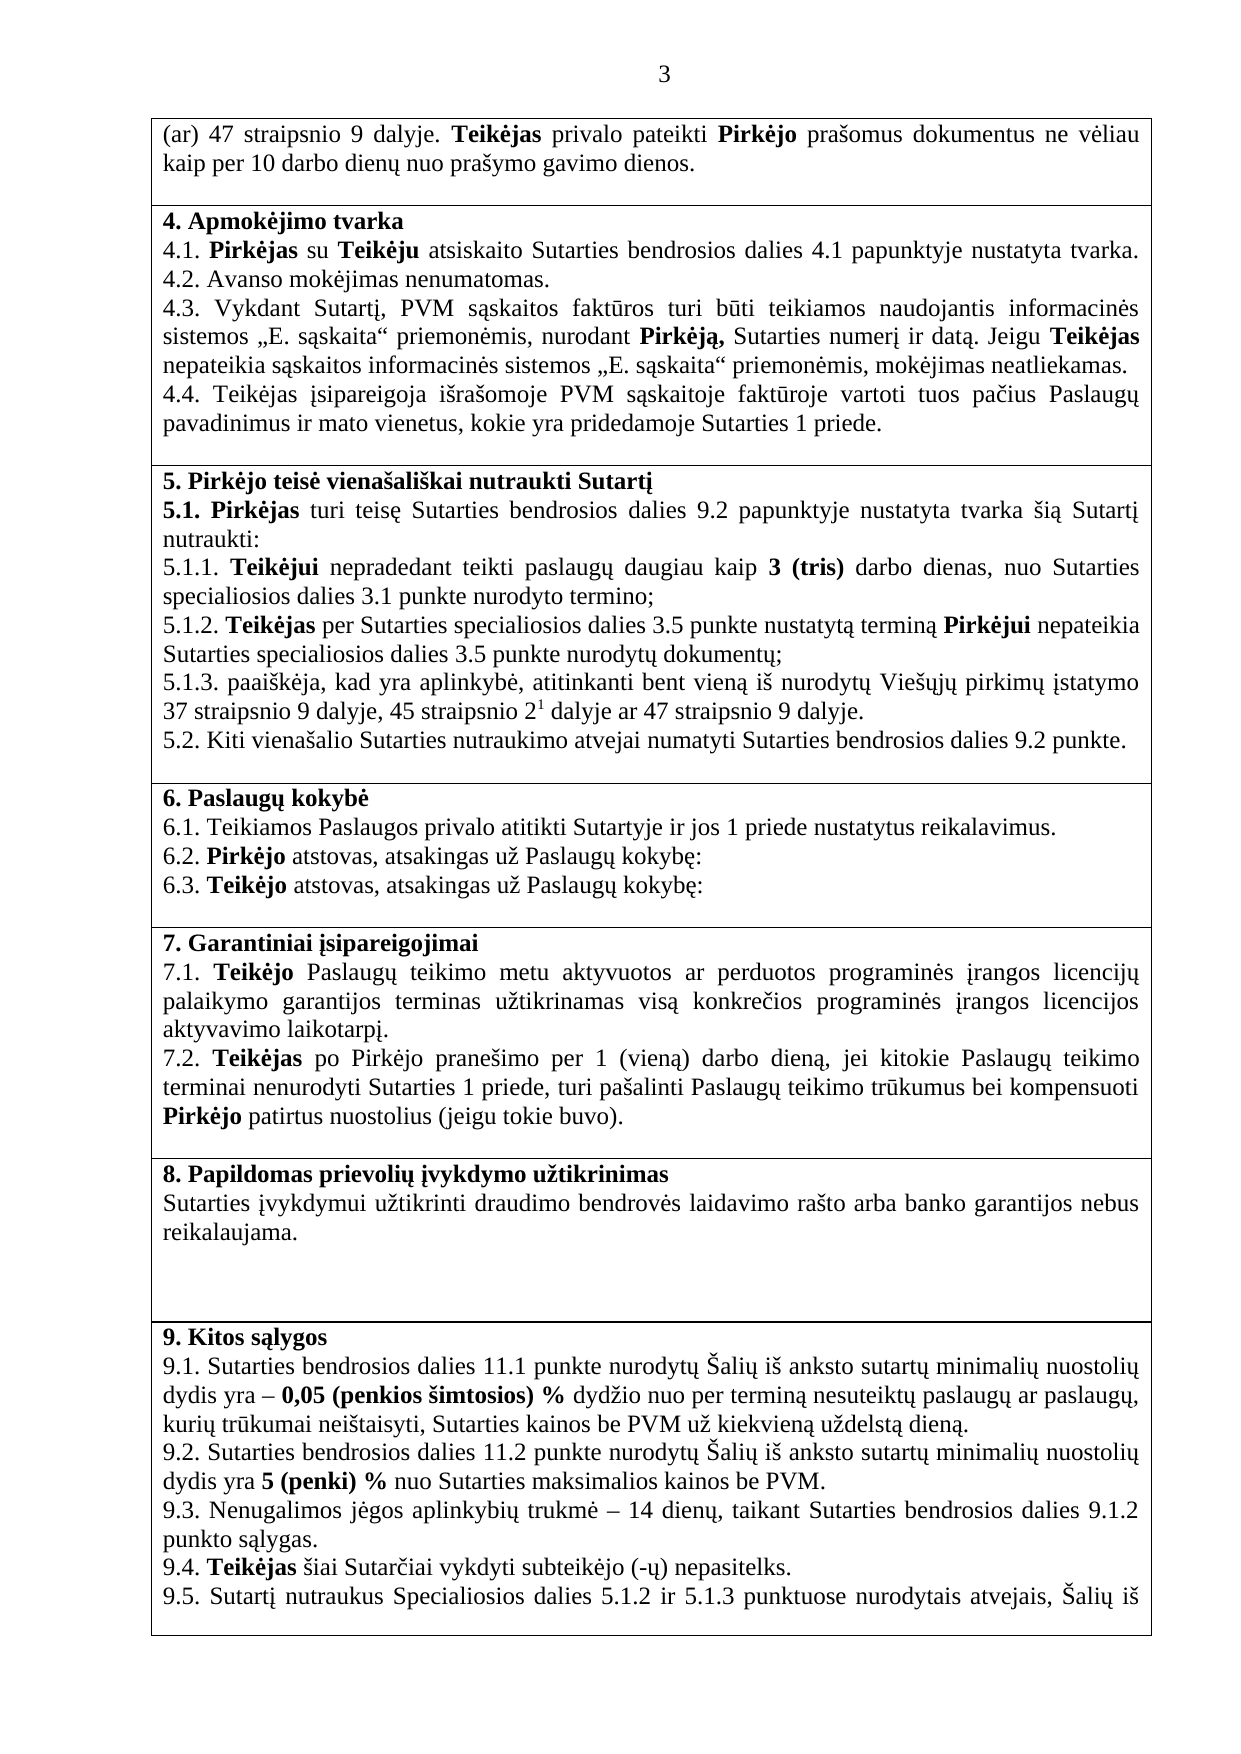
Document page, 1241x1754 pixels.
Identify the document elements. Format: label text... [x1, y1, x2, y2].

table_cell 4. Apmokėjimo tvarka 4.1. Pirkėjas su Teikėju atsiskaito Sutarties bendrosios dalies 4.1 papunktyje nustatyta tvarka. 4.2. Avanso mokėjimas nenumatomas. 4.3. Vykdant Sutartį, PVM sąskaitos faktūros turi būti teikiamos naudojantis informacinės sistemos „E. sąskaita“ priemonėmis, nurodant Pirkėją, Sutarties numerį ir datą. Jeigu Teikėjas nepateikia sąskaitos informacinės sistemos „E. sąskaita“ priemonėmis, mokėjimas neatliekamas. 4.4. Teikėjas įsipareigoja išrašomoje PVM sąskaitoje faktūroje vartoti tuos pačius Paslaugų pavadinimus ir mato vienetus, kokie yra pridedamoje Sutarties 1 priede. [152, 206, 1151, 465]
table_cell 7. Garantiniai įsipareigojimai 7.1. Teikėjo Paslaugų teikimo metu aktyvuotos ar perduotos programinės įrangos licencijų palaikymo garantijos terminas užtikrinamas visą konkrečios programinės įrangos licencijos aktyvavimo laikotarpį. 7.2. Teikėjas po Pirkėjo pranešimo per 1 (vieną) darbo dieną, jei kitokie Paslaugų teikimo terminai nenurodyti Sutarties 1 priede, turi pašalinti Paslaugų teikimo trūkumus bei kompensuoti Pirkėjo patirtus nuostolius (jeigu tokie buvo). [152, 928, 1151, 1158]
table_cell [152, 1323, 1151, 1635]
table_cell 8. Papildomas prievolių įvykdymo užtikrinimas Sutarties įvykdymui užtikrinti draudimo bendrovės laidavimo rašto arba banko garantijos nebus reikalaujama. [152, 1159, 1151, 1321]
table_cell 6. Paslaugų kokybė 6.1. Teikiamos Paslaugos privalo atitikti Sutartyje ir jos 1 priede nustatytus reikalavimus. 6.2. Pirkėjo atstovas, atsakingas už Paslaugų kokybę: 6.3. Teikėjo atstovas, atsakingas už Paslaugų kokybę: [152, 784, 1151, 927]
table_cell 5. Pirkėjo teisė vienašališkai nutraukti Sutartį 5.1. Pirkėjas turi teisę Sutarties bendrosios dalies 9.2 papunktyje nustatyta tvarka šią Sutartį nutraukti: 5.1.1. Teikėjui nepradedant teikti paslaugų daugiau kaip 3 (tris) darbo dienas, nuo Sutarties specialiosios dalies 3.1 punkte nurodyto termino; 5.1.2. Teikėjas per Sutarties specialiosios dalies 3.5 punkte nustatytą terminą Pirkėjui nepateikia Sutarties specialiosios dalies 3.5 punkte nurodytų dokumentų; 5.1.3. paaiškėja, kad yra aplinkybė, atitinkanti bent vieną iš nurodytų Viešųjų pirkimų įstatymo 37 straipsnio 9 dalyje, 45 straipsnio 21 dalyje ar 47 straipsnio 9 dalyje. 5.2. Kiti vienašalio Sutarties nutraukimo atvejai numatyti Sutarties bendrosios dalies 9.2 punkte. [152, 466, 1151, 782]
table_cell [152, 119, 1151, 205]
